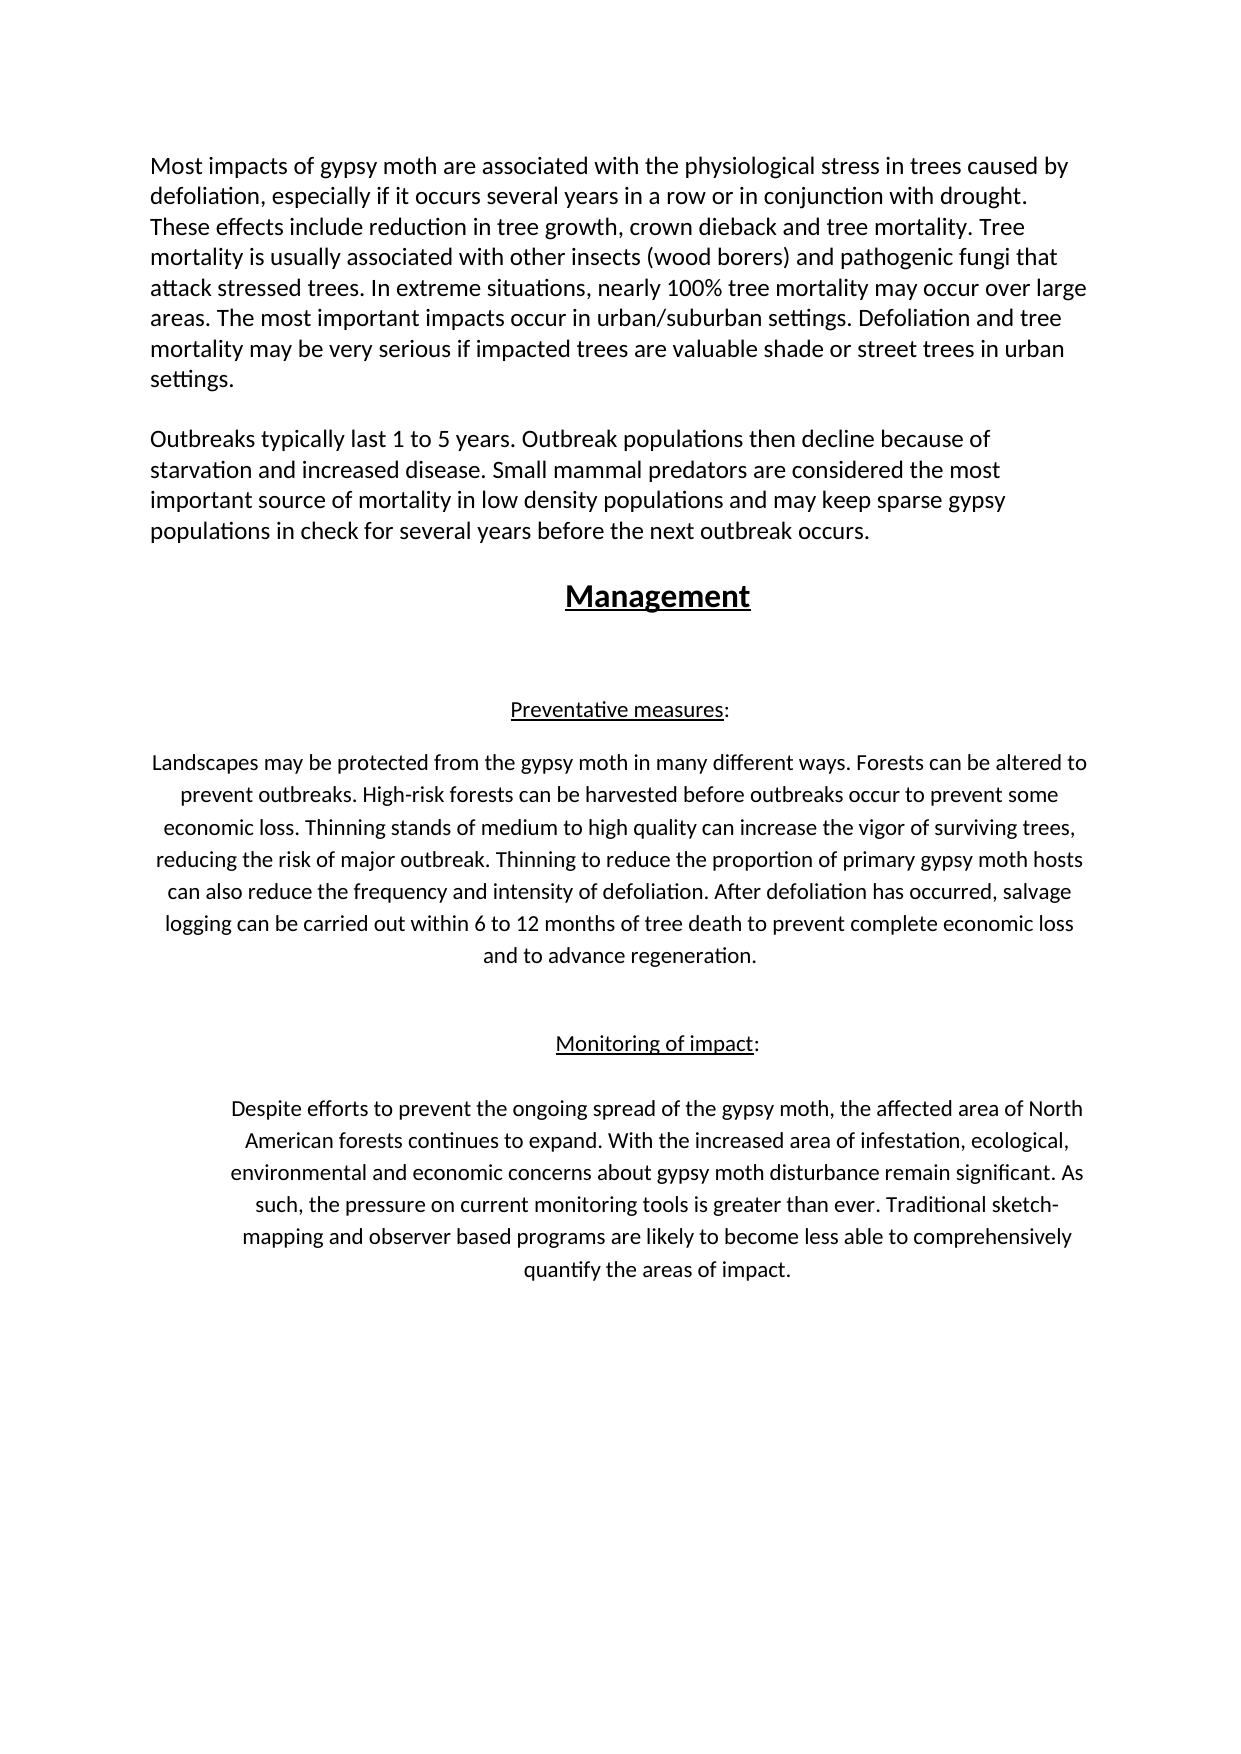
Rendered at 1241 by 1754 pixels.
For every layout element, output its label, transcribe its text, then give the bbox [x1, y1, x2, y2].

list Monitoring of impact: [225, 1029, 1090, 1057]
text Preventative measures: [150, 695, 1090, 723]
text Outbreaks typically last 1 to 5 years. Outbreak populations then decline because of starvation and increased disease. Small mammal predators are considered the most important source of mortality in low density populations and may keep sparse gypsy populations in check for several years before the next outbreak occurs. [150, 423, 1090, 545]
text Most impacts of gypsy moth are associated with the physiological stress in trees caused by defoliation, especially if it occurs several years in a row or in conjunction with drought. These effects include reduction in tree growth, crown dieback and tree mortality. Tree mortality is usually associated with other insects (wood borers) and pathogenic fungi that attack stressed trees. In extreme situations, nearly 100% tree mortality may occur over large areas. The most important impacts occur in urban/suburban settings. Defoliation and tree mortality may be very serious if impacted trees are valuable shade or street trees in urban settings. [150, 150, 1090, 394]
list Management [225, 574, 1090, 615]
text Landscapes may be protected from the gypsy moth in many different ways. Forests can be altered to prevent outbreaks. High-risk forests can be harvested before outbreaks occur to prevent some economic loss. Thinning stands of medium to high quality can increase the vigor of surviving trees, reducing the risk of major outbreak. Thinning to reduce the proportion of primary gypsy moth hosts can also reduce the frequency and intensity of defoliation. After defoliation has occurred, salvage logging can be carried out within 6 to 12 months of tree death to prevent complete economic loss and to advance regeneration. [150, 748, 1090, 969]
list Despite efforts to prevent the ongoing spread of the gypsy moth, the affected area of North American forests continues to expand. With the increased area of infestation, ecological, environmental and economic concerns about gypsy moth disturbance remain significant. As such, the pressure on current monitoring tools is greater than ever. Traditional sketch-mapping and observer based programs are likely to become less able to comprehensively quantify the areas of impact. [225, 1094, 1090, 1283]
